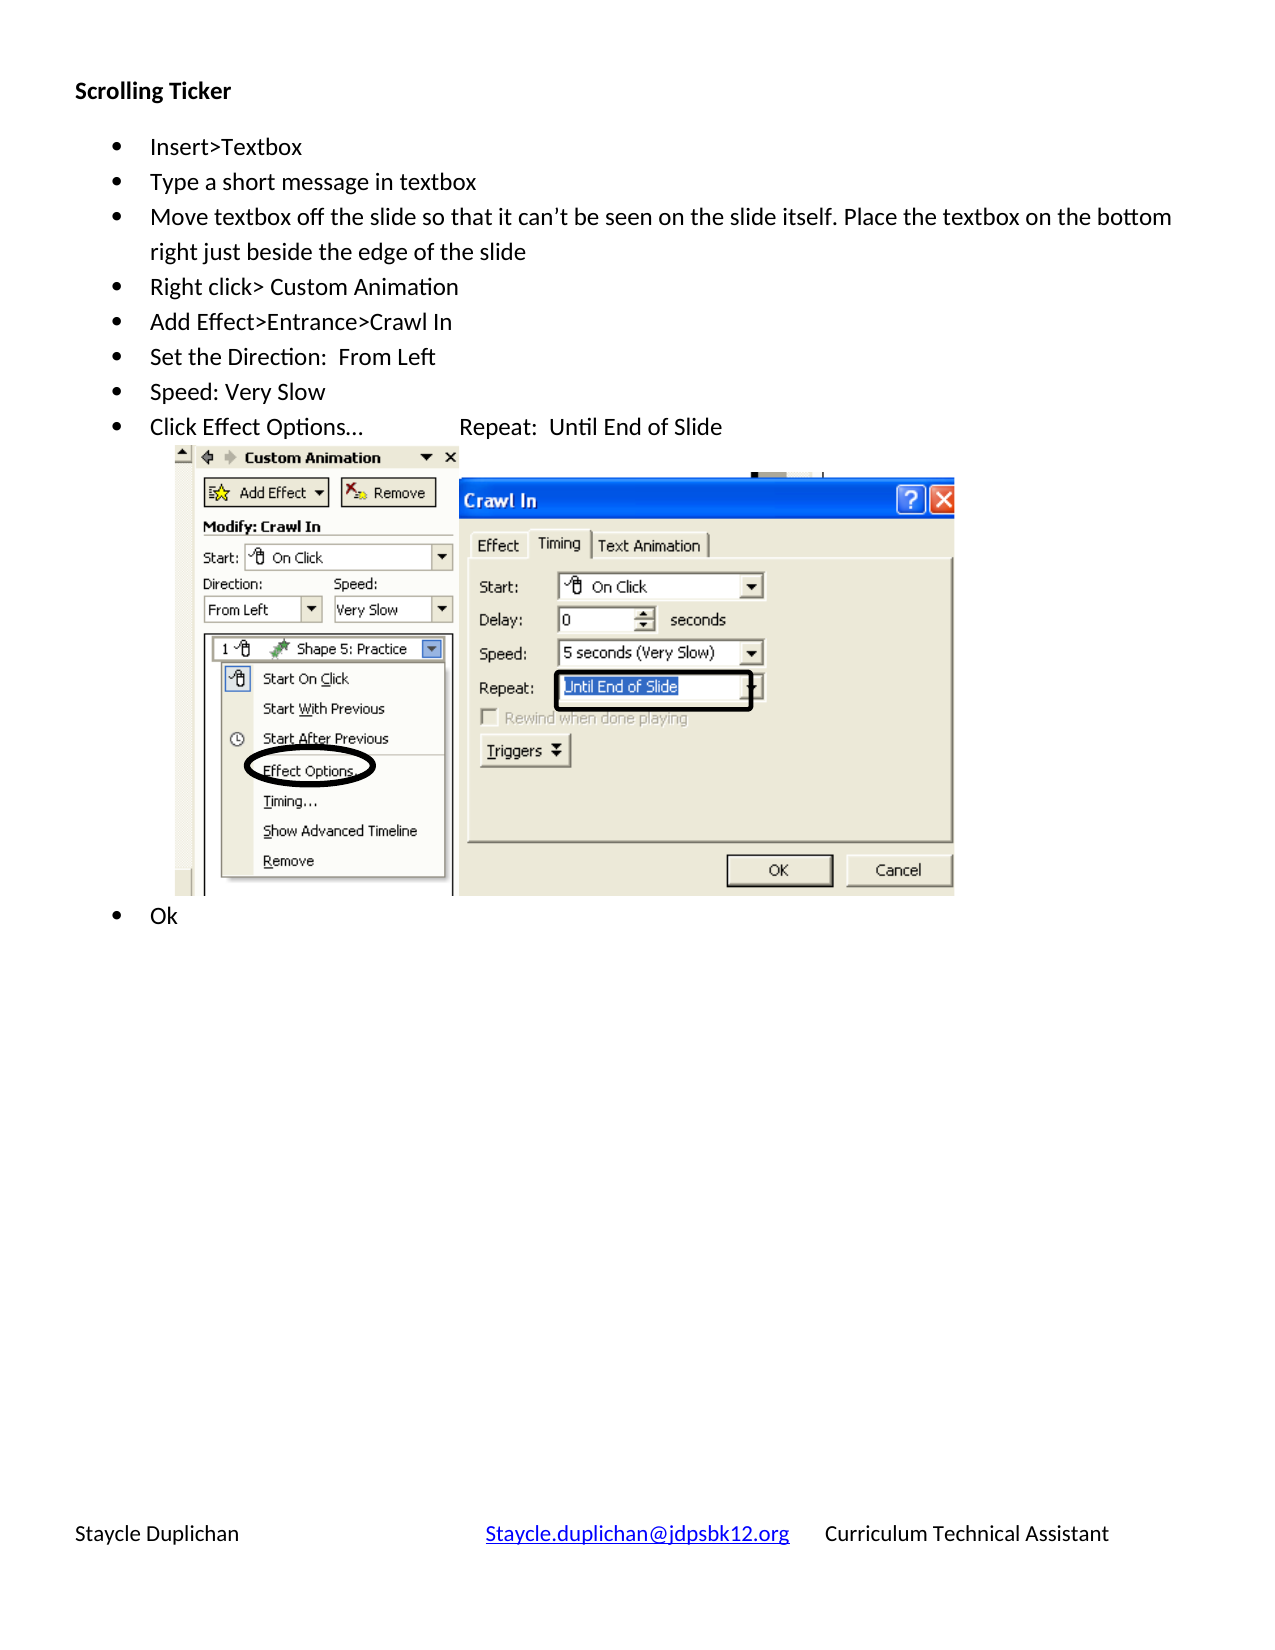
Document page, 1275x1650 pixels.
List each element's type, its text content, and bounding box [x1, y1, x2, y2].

list Ok [112, 900, 1200, 931]
list Speed: Very Slow [112, 376, 1200, 406]
text Scrolling Ticker [75, 75, 1200, 106]
picture [174, 445, 955, 896]
list Add Effect>Entrance>Crawl In [112, 306, 1200, 336]
list Click Effect Options… Repeat: Until End of Slide [112, 411, 1200, 441]
list Right click> Custom Animation [112, 271, 1200, 301]
list Set the Direction: From Left [112, 341, 1200, 371]
list Move textbox off the slide so that it can’t be seen on the slide itself. Place the textbox on the bottom right just beside the edge of the slide [112, 201, 1200, 266]
list Insert>Textbox [112, 131, 1200, 161]
list Type a short message in textbox [112, 166, 1200, 196]
